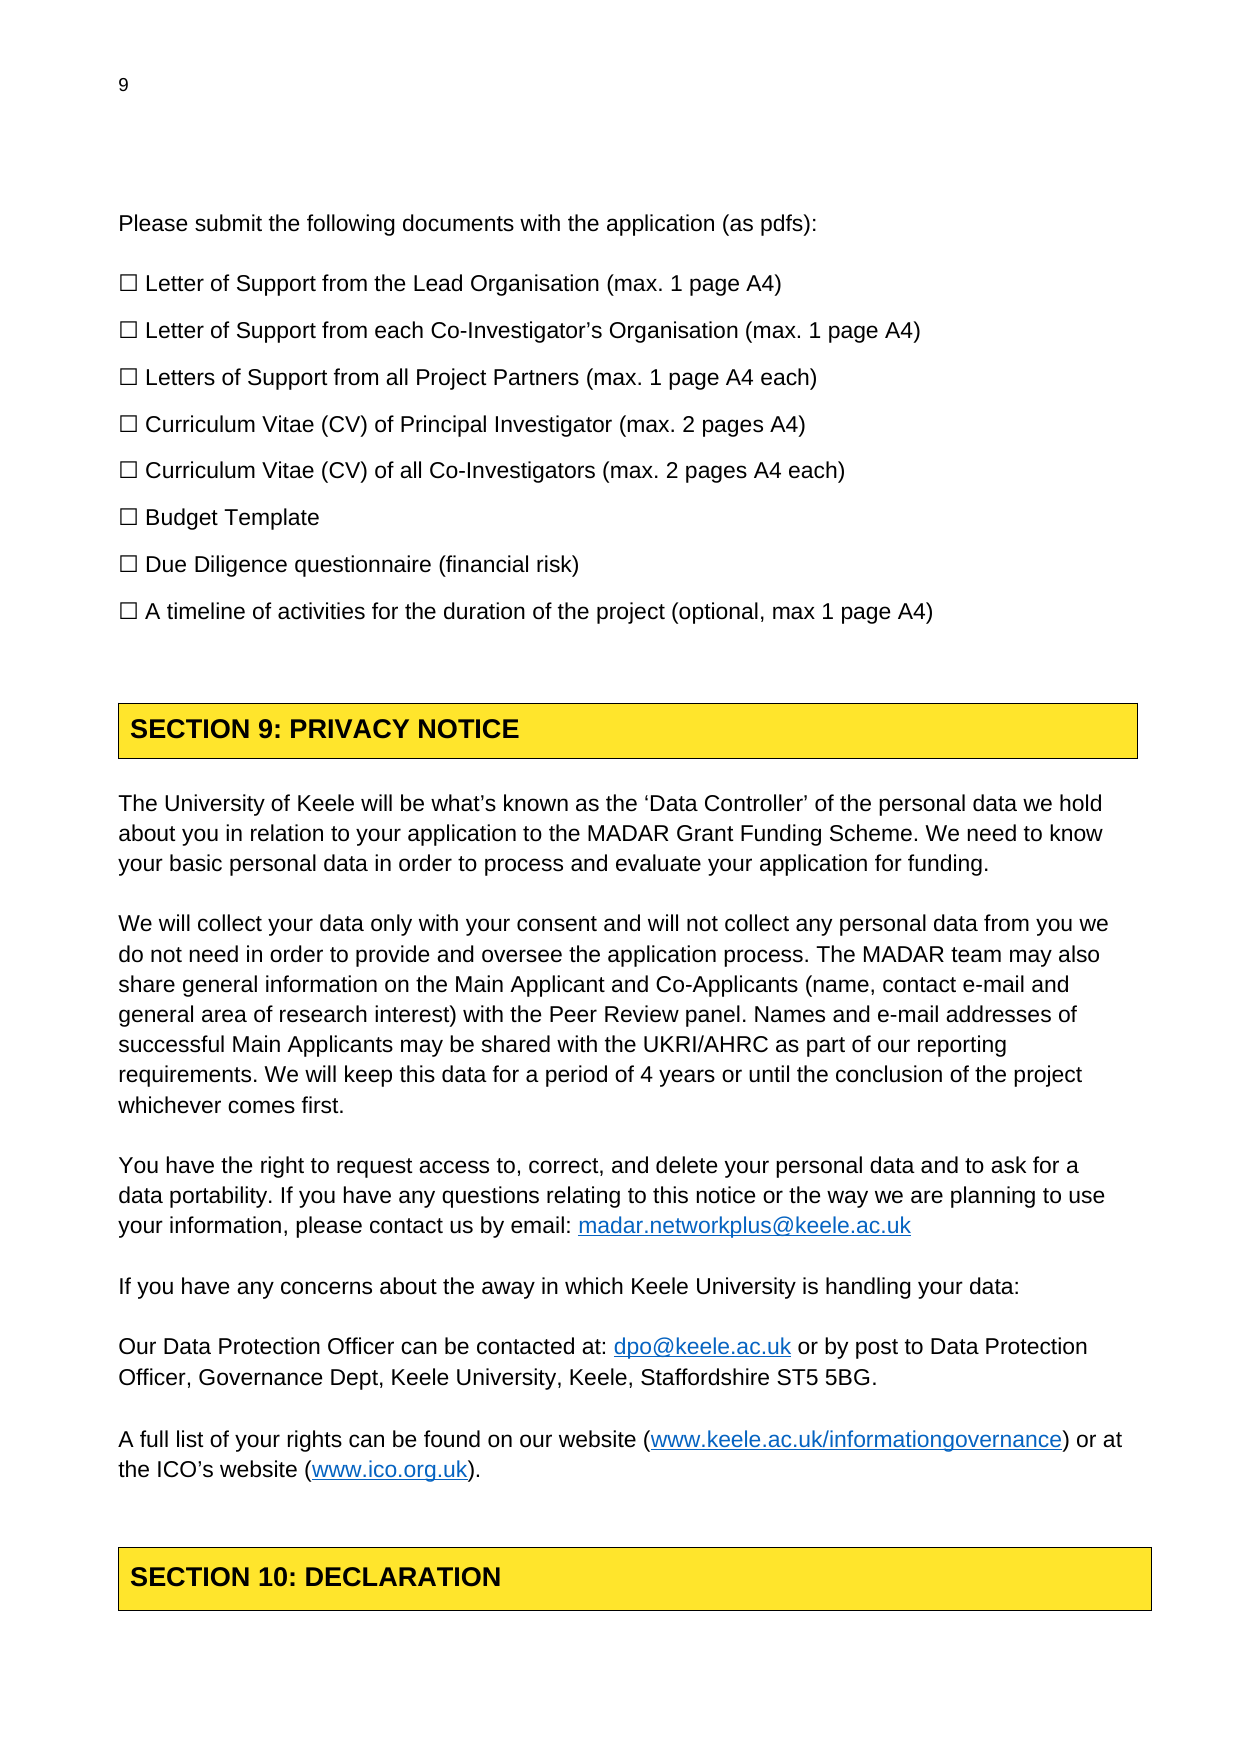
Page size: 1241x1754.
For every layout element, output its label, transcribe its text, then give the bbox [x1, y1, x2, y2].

text ☐ Curriculum Vitae (CV) of Principal Investigator (max. 2 pages A4) [118, 408, 1122, 439]
text ☐ Due Diligence questionnaire (financial risk) [118, 548, 1122, 579]
text ☐ Letters of Support from all Project Partners (max. 1 page A4 each) [118, 361, 1122, 392]
text The University of Keele will be what’s known as the ‘Data Controller’ of the personal data we hold about you in relation to your application to the MADAR Grant Funding Scheme. We need to know your basic personal data in order to process and evaluate your application for funding. We will collect your data only with your consent and will not collect any personal data from you we do not need in order to provide and oversee the application process. The MADAR team may also share general information on the Main Applicant and Co-Applicants (name, contact e-mail and general area of research interest) with the Peer Review panel. Names and e-mail addresses of successful Main Applicants may be shared with the UKRI/AHRC as part of our reporting requirements. We will keep this data for a period of 4 years or until the conclusion of the project whichever comes first. [118, 789, 1122, 1118]
text A full list of your rights can be found on our website (www.keele.ac.uk/informationgovernance) or at the ICO’s website (www.ico.org.uk). [118, 1426, 1122, 1483]
text ☐ A timeline of activities for the duration of the project (optional, max 1 page A4) [118, 595, 1122, 626]
table_header SECTION 9: PRIVACY NOTICE [119, 704, 1137, 758]
table_header SECTION 10: DECLARATION [119, 1548, 1151, 1610]
text ☐ Budget Template [118, 501, 1122, 533]
text ☐ Curriculum Vitae (CV) of all Co-Investigators (max. 2 pages A4 each) [118, 454, 1122, 486]
text You have the right to request access to, correct, and delete your personal data and to ask for a data portability. If you have any questions relating to this notice or the way we are planning to use your information, please contact us by email: madar.networkplus@keele.ac.uk If you have any concerns about the away in which Keele University is handling your data: Our Data Protection Officer can be contacted at: dpo@keele.ac.uk or by post to Data Protection Officer, Governance Dept, Keele University, Keele, Staffordshire ST5 5BG. [118, 1152, 1122, 1422]
text Please submit the following documents with the application (as pdfs): [118, 209, 1122, 236]
text ☐ Letter of Support from each Co-Investigator’s Organisation (max. 1 page A4) [118, 314, 1122, 345]
text ☐ Letter of Support from the Lead Organisation (max. 1 page A4) [118, 267, 1122, 298]
